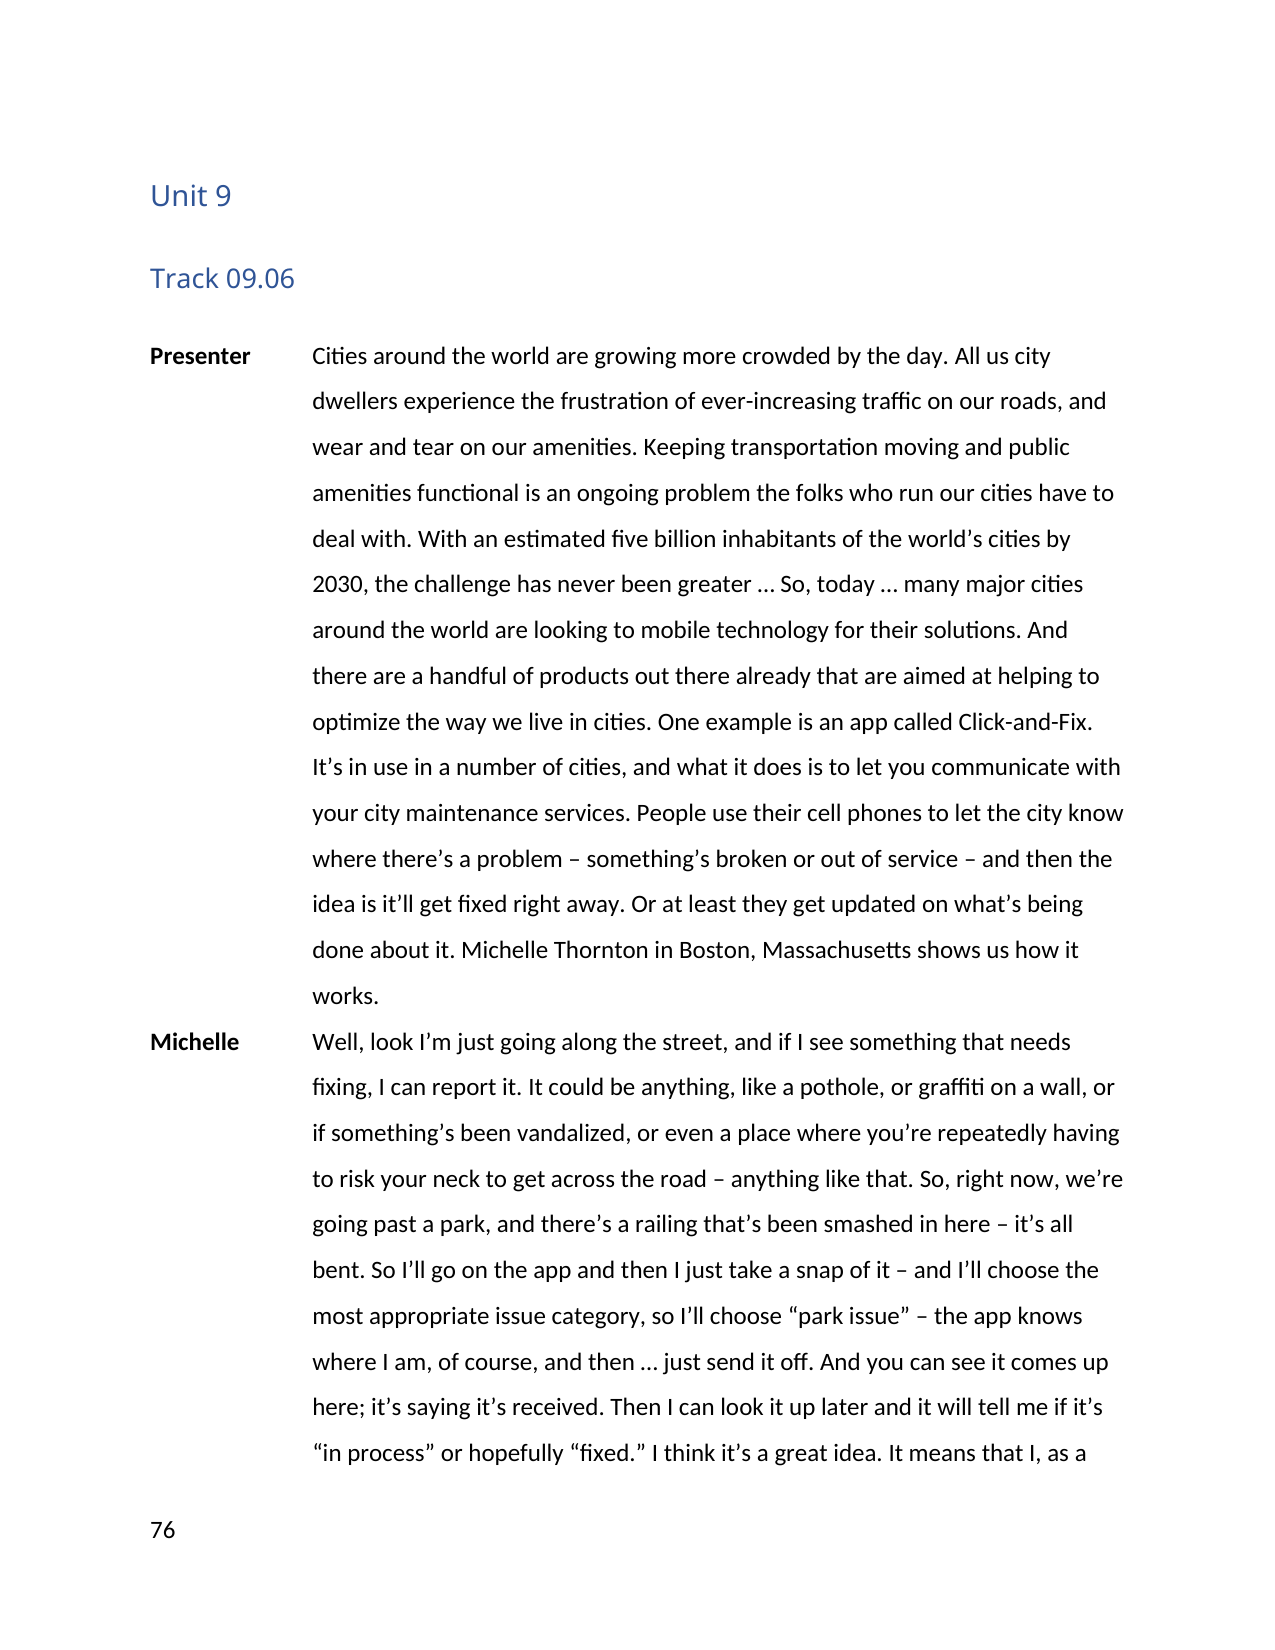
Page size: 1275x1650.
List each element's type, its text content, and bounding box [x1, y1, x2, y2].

subtitle Track 09.06 [150, 259, 1125, 296]
subtitle Unit 9 [150, 175, 1125, 215]
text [150, 1026, 1125, 1468]
text Presenter Cities around the world are growing more crowded by the day. All us city dwellers experience the frustration of ever-increasing traffic on our roads, and wear and tear on our amenities. Keeping transportation moving and public amenities functional is an ongoing problem the folks who run our cities have to deal with. With an estimated five billion inhabitants of the world’s cities by 2030, the challenge has never been greater … So, today … many major cities around the world are looking to mobile technology for their solutions. And there are a handful of products out there already that are aimed at helping to optimize the way we live in cities. One example is an app called Click-and-Fix. It’s in use in a number of cities, and what it does is to let you communicate with your city maintenance services. People use their cell phones to let the city know where there’s a problem – something’s broken or out of service – and then the idea is it’ll get fixed right away. Or at least they get updated on what’s being done about it. Michelle Thornton in Boston, Massachusetts shows us how it works. [150, 340, 1125, 1011]
